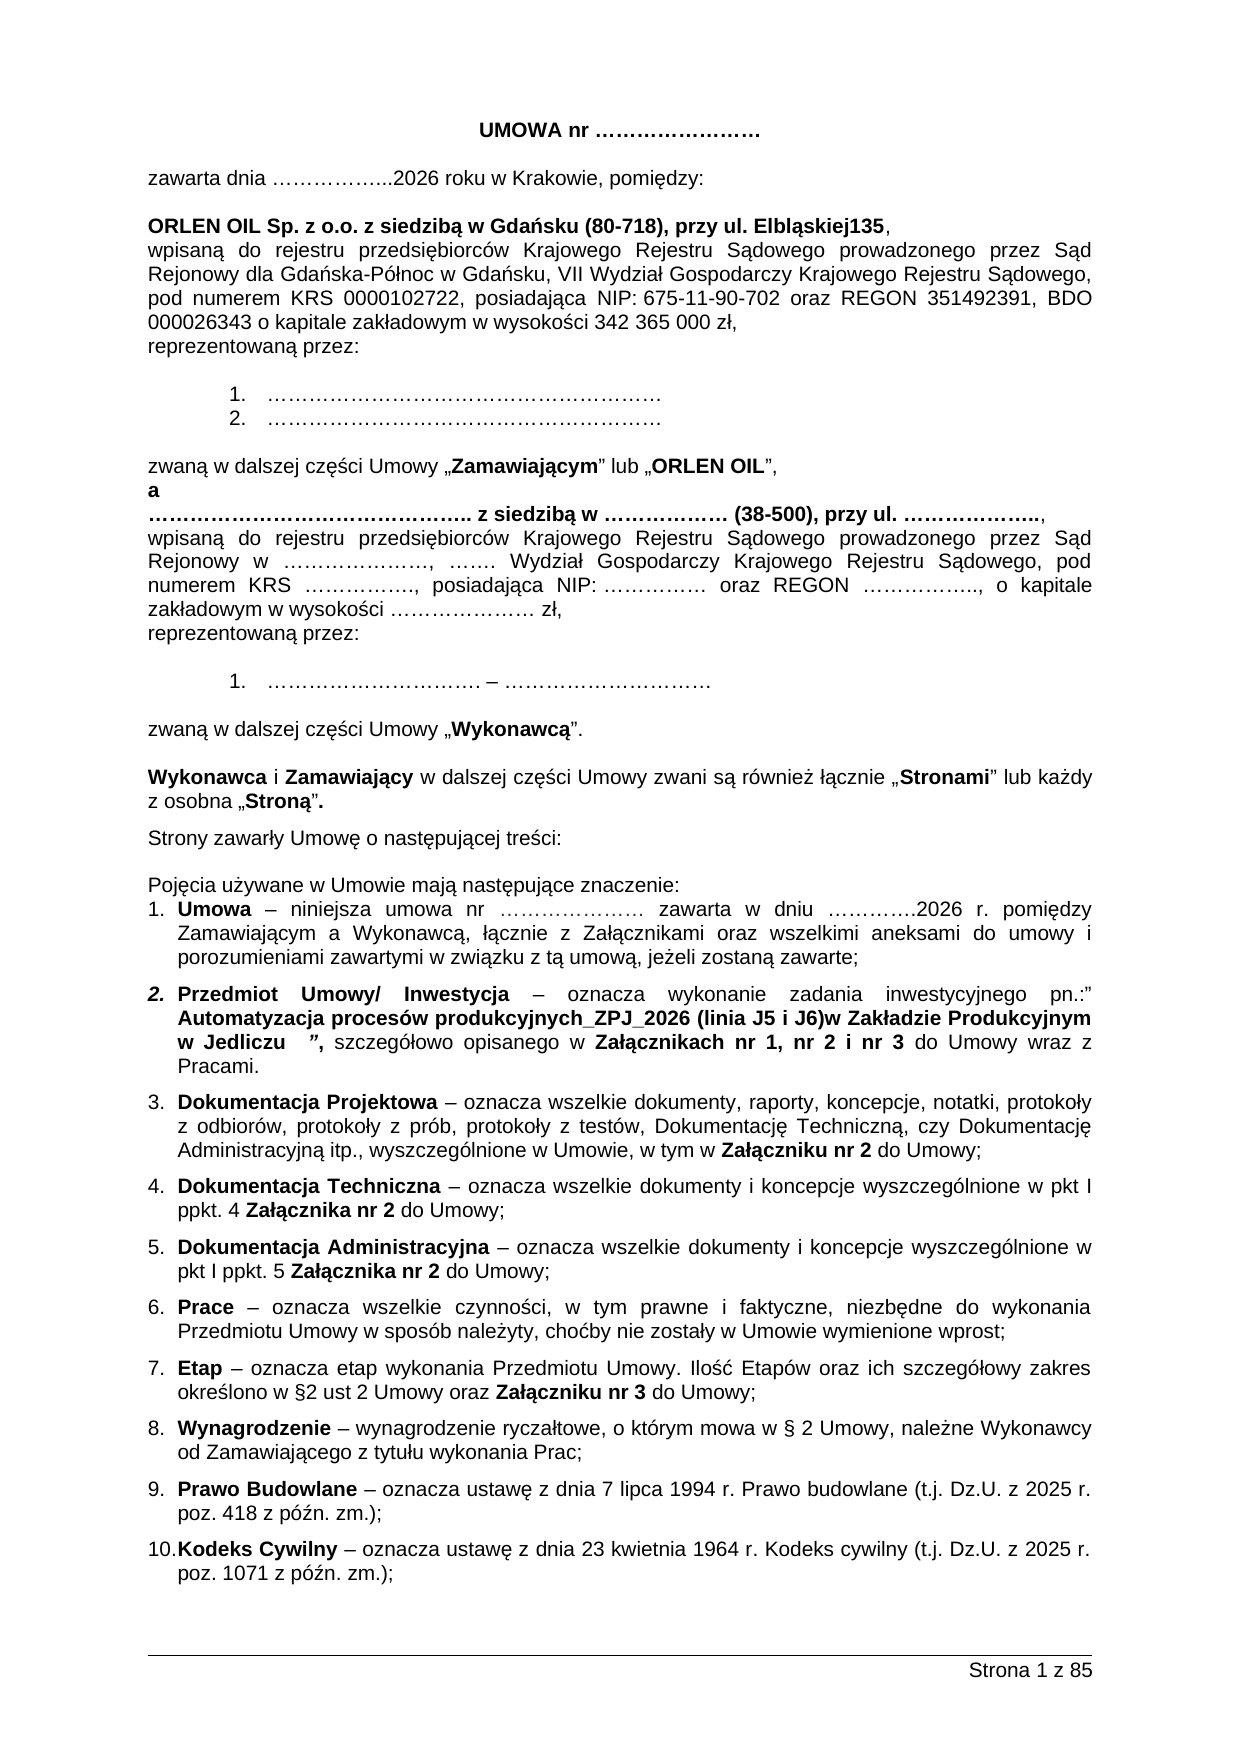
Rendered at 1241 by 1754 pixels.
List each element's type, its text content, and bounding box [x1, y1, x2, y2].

text Wykonawca i Zamawiający w dalszej części Umowy zwani są również łącznie „Stronami” lub każdy z osobna „Stroną”. [148, 765, 1092, 813]
text ……………………………………….. z siedzibą w ……………… (38-500), przy ul. ……………….., [148, 501, 1092, 525]
list Dokumentacja Techniczna – oznacza wszelkie dokumenty i koncepcje wyszczególnione w pkt I ppkt. 4 Załącznika nr 2 do Umowy; [148, 1174, 1092, 1222]
list ………………………………………………… [229, 406, 1092, 429]
list Prace – oznacza wszelkie czynności, w tym prawne i faktyczne, niezbędne do wykonania Przedmiotu Umowy w sposób należyty, choćby nie zostały w Umowie wymienione wprost; [148, 1295, 1092, 1343]
text UMOWA nr …………………… [148, 118, 1092, 142]
text zawarta dnia ……………...2026 roku w Krakowie, pomiędzy: [148, 166, 1092, 190]
text ORLEN OIL Sp. z o.o. z siedzibą w Gdańsku (80-718), przy ul. Elbląskiej135, [148, 214, 1092, 238]
list Dokumentacja Administracyjna – oznacza wszelkie dokumenty i koncepcje wyszczególnione w pkt I ppkt. 5 Załącznika nr 2 do Umowy; [148, 1235, 1092, 1283]
list Etap – oznacza etap wykonania Przedmiotu Umowy. Ilość Etapów oraz ich szczegółowy zakres określono w §2 ust 2 Umowy oraz Załączniku nr 3 do Umowy; [148, 1356, 1092, 1403]
text reprezentowaną przez: [148, 334, 1092, 358]
text zwaną w dalszej części Umowy „Wykonawcą”. [148, 717, 1092, 741]
text wpisaną do rejestru przedsiębiorców Krajowego Rejestru Sądowego prowadzonego przez Sąd Rejonowy w …………………, ……. Wydział Gospodarczy Krajowego Rejestru Sądowego, pod numerem KRS ……………., posiadająca NIP: …………… oraz REGON …………….., o kapitale zakładowym w wysokości ………………… zł, [148, 525, 1092, 621]
text Strony zawarły Umowę o następującej treści: [148, 825, 1092, 849]
text wpisaną do rejestru przedsiębiorców Krajowego Rejestru Sądowego prowadzonego przez Sąd Rejonowy dla Gdańska-Północ w Gdańsku, VII Wydział Gospodarczy Krajowego Rejestru Sądowego, pod numerem KRS 0000102722, posiadająca NIP: 675-11-90-702 oraz REGON 351492391, BDO 000026343 o kapitale zakładowym w wysokości 342 365 000 zł, [148, 238, 1092, 334]
list Prawo Budowlane – oznacza ustawę z dnia 7 lipca 1994 r. Prawo budowlane (t.j. Dz.U. z 2025 r. poz. 418 z późn. zm.); [148, 1476, 1092, 1524]
list Wynagrodzenie – wynagrodzenie ryczałtowe, o którym mowa w § 2 Umowy, należne Wykonawcy od Zamawiającego z tytułu wykonania Prac; [148, 1416, 1092, 1464]
list …………………………. – ………………………… [229, 669, 1092, 693]
list Dokumentacja Projektowa – oznacza wszelkie dokumenty, raporty, koncepcje, notatki, protokoły z odbiorów, protokoły z prób, protokoły z testów, Dokumentację Techniczną, czy Dokumentację Administracyjną itp., wyszczególnione w Umowie, w tym w Załączniku nr 2 do Umowy; [148, 1090, 1092, 1162]
list ………………………………………………… [229, 382, 1092, 406]
text zwaną w dalszej części Umowy „Zamawiającym” lub „ORLEN OIL”, [148, 453, 1092, 477]
list Przedmiot Umowy/ Inwestycja – oznacza wykonanie zadania inwestycyjnego pn.:” Automatyzacja procesów produkcyjnych_ZPJ_2026 (linia J5 i J6)w Zakładzie Produkcyjnym w Jedliczu ”, szczegółowo opisanego w Załącznikach nr 1, nr 2 i nr 3 do Umowy wraz z Pracami. [148, 982, 1092, 1077]
text a [148, 477, 1092, 501]
text Pojęcia używane w Umowie mają następujące znaczenie: [148, 873, 1092, 897]
list Umowa – niniejsza umowa nr ………………… zawarta w dniu ………….2026 r. pomiędzy Zamawiającym a Wykonawcą, łącznie z Załącznikami oraz wszelkimi aneksami do umowy i porozumieniami zawartymi w związku z tą umową, jeżeli zostaną zawarte; [148, 897, 1092, 969]
text reprezentowaną przez: [148, 621, 1092, 645]
list Kodeks Cywilny – oznacza ustawę z dnia 23 kwietnia 1964 r. Kodeks cywilny (t.j. Dz.U. z 2025 r. poz. 1071 z późn. zm.); [148, 1537, 1092, 1585]
